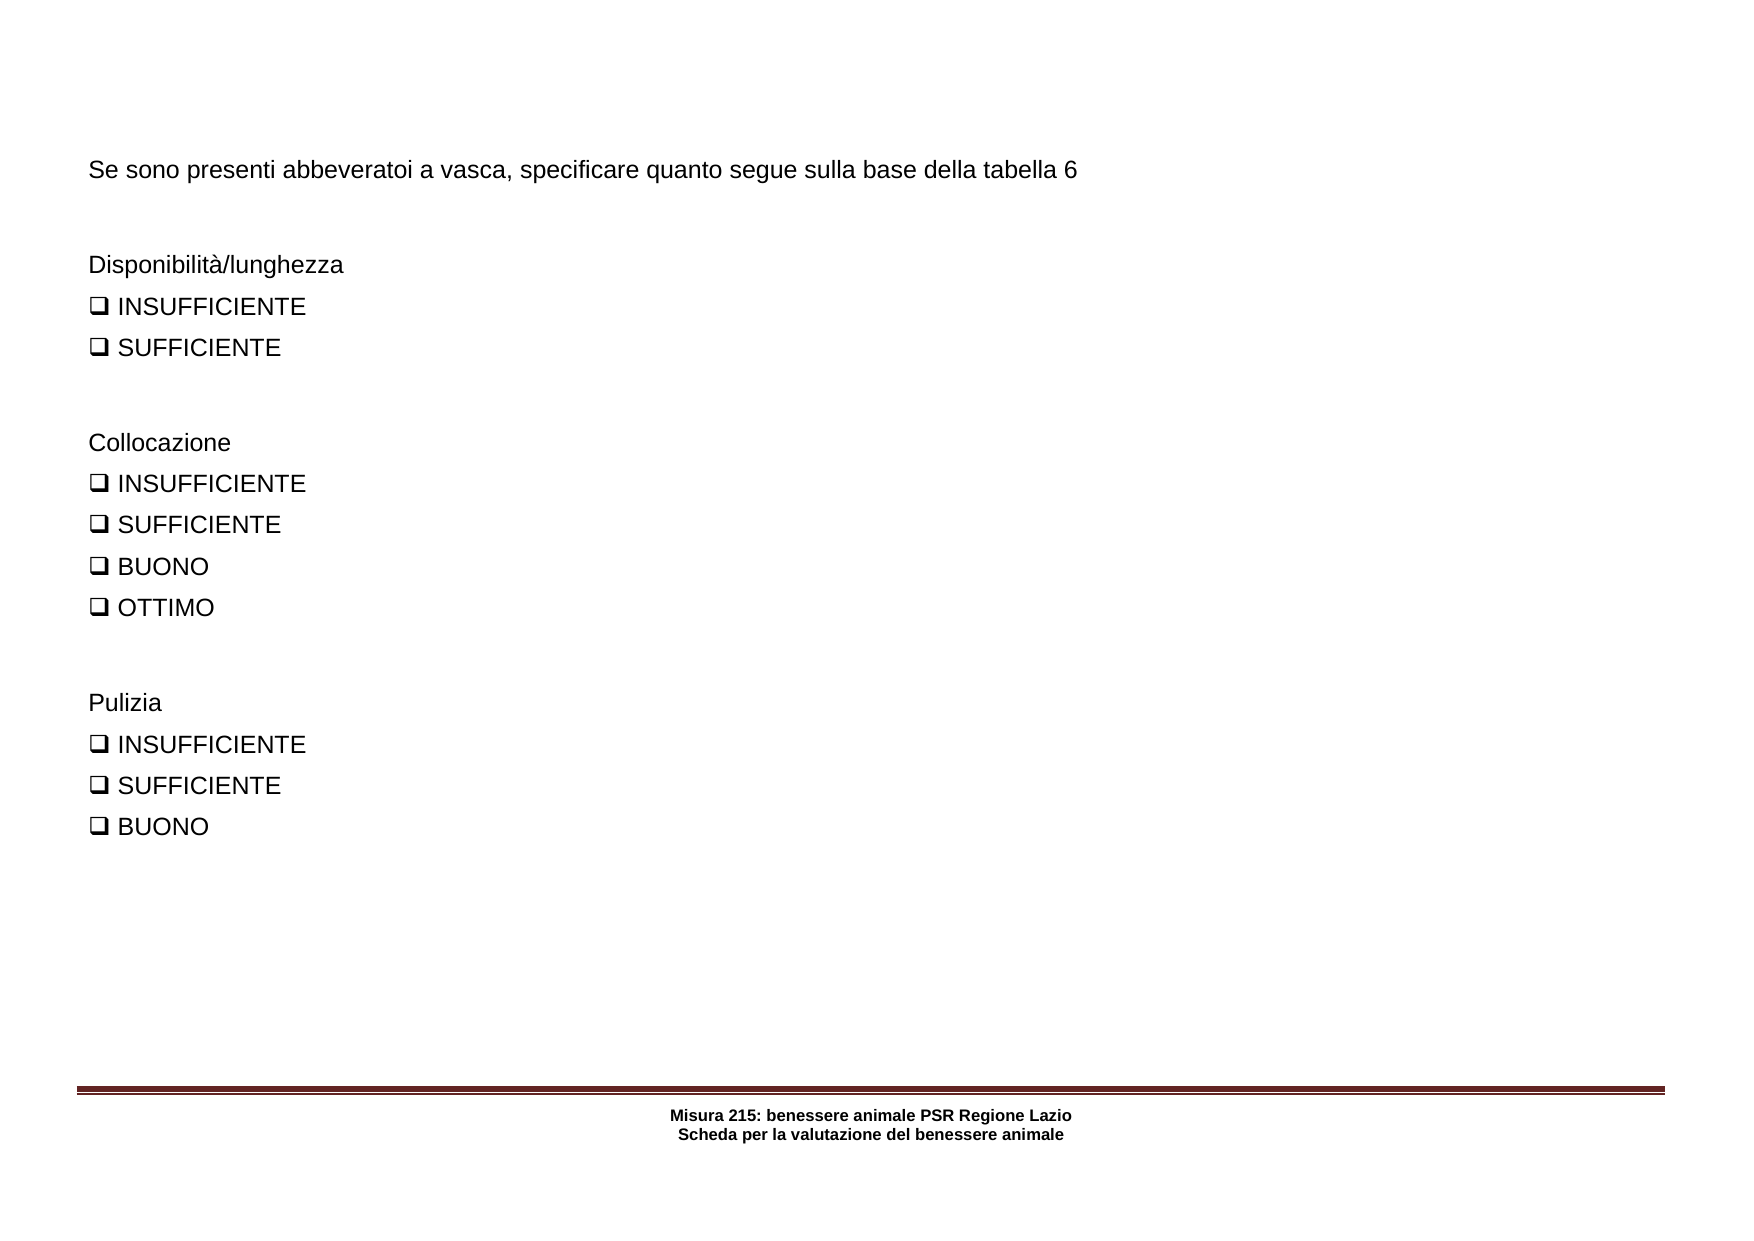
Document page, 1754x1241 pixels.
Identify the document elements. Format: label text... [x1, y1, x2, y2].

table_cell Collocazione INSUFFICIENTE SUFFICIENTE BUONO OTTIMO [77, 415, 1665, 676]
table_header Se sono presenti abbeveratoi a vasca, specificare quanto segue sulla base della tabella 6 [77, 143, 1665, 196]
table_cell Disponibilità/lunghezza INSUFFICIENTE SUFFICIENTE [77, 196, 1665, 415]
table_cell Pulizia INSUFFICIENTE SUFFICIENTE BUONO [77, 676, 1665, 854]
